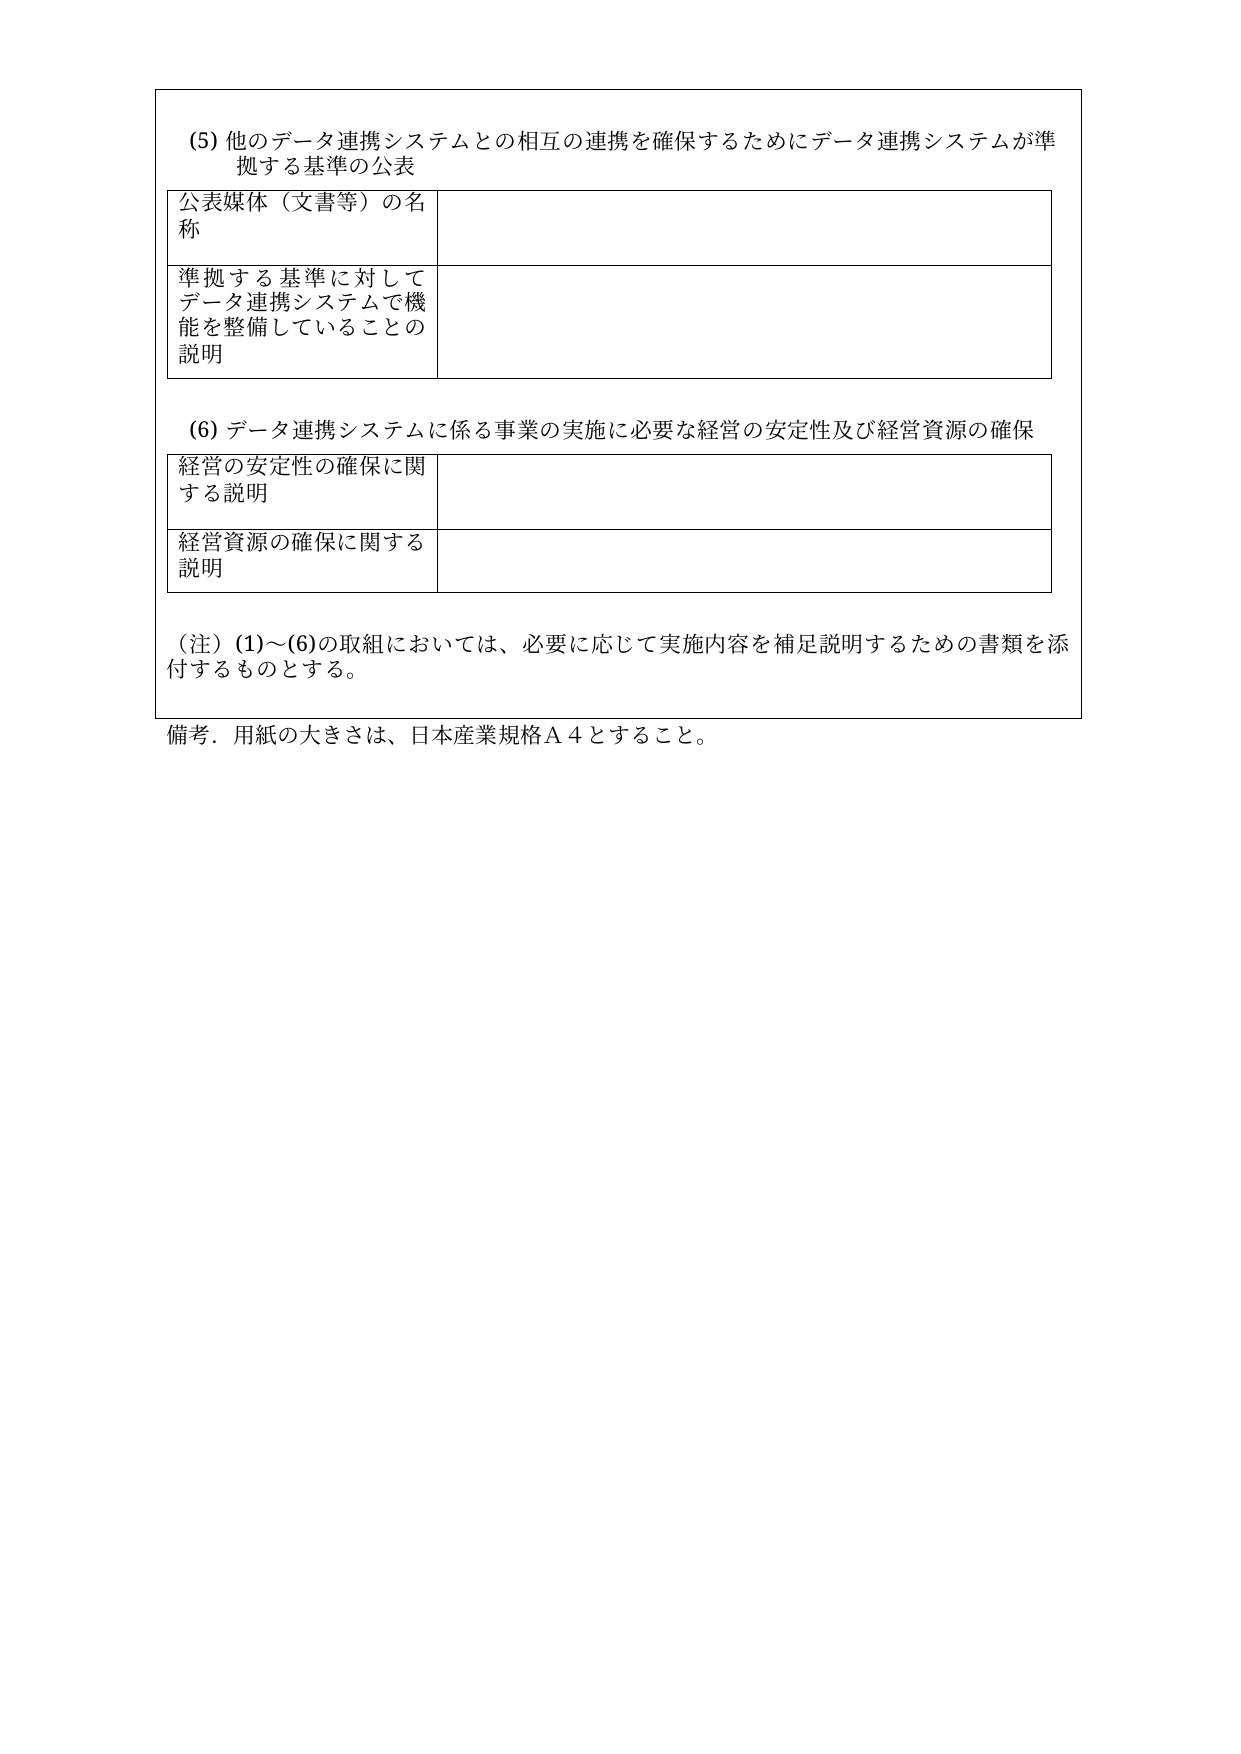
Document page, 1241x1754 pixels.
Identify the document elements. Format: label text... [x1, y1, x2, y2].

text 備考．用紙の大きさは、日本産業規格Ａ４とすること。 [167, 719, 1070, 750]
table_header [156, 90, 1081, 717]
